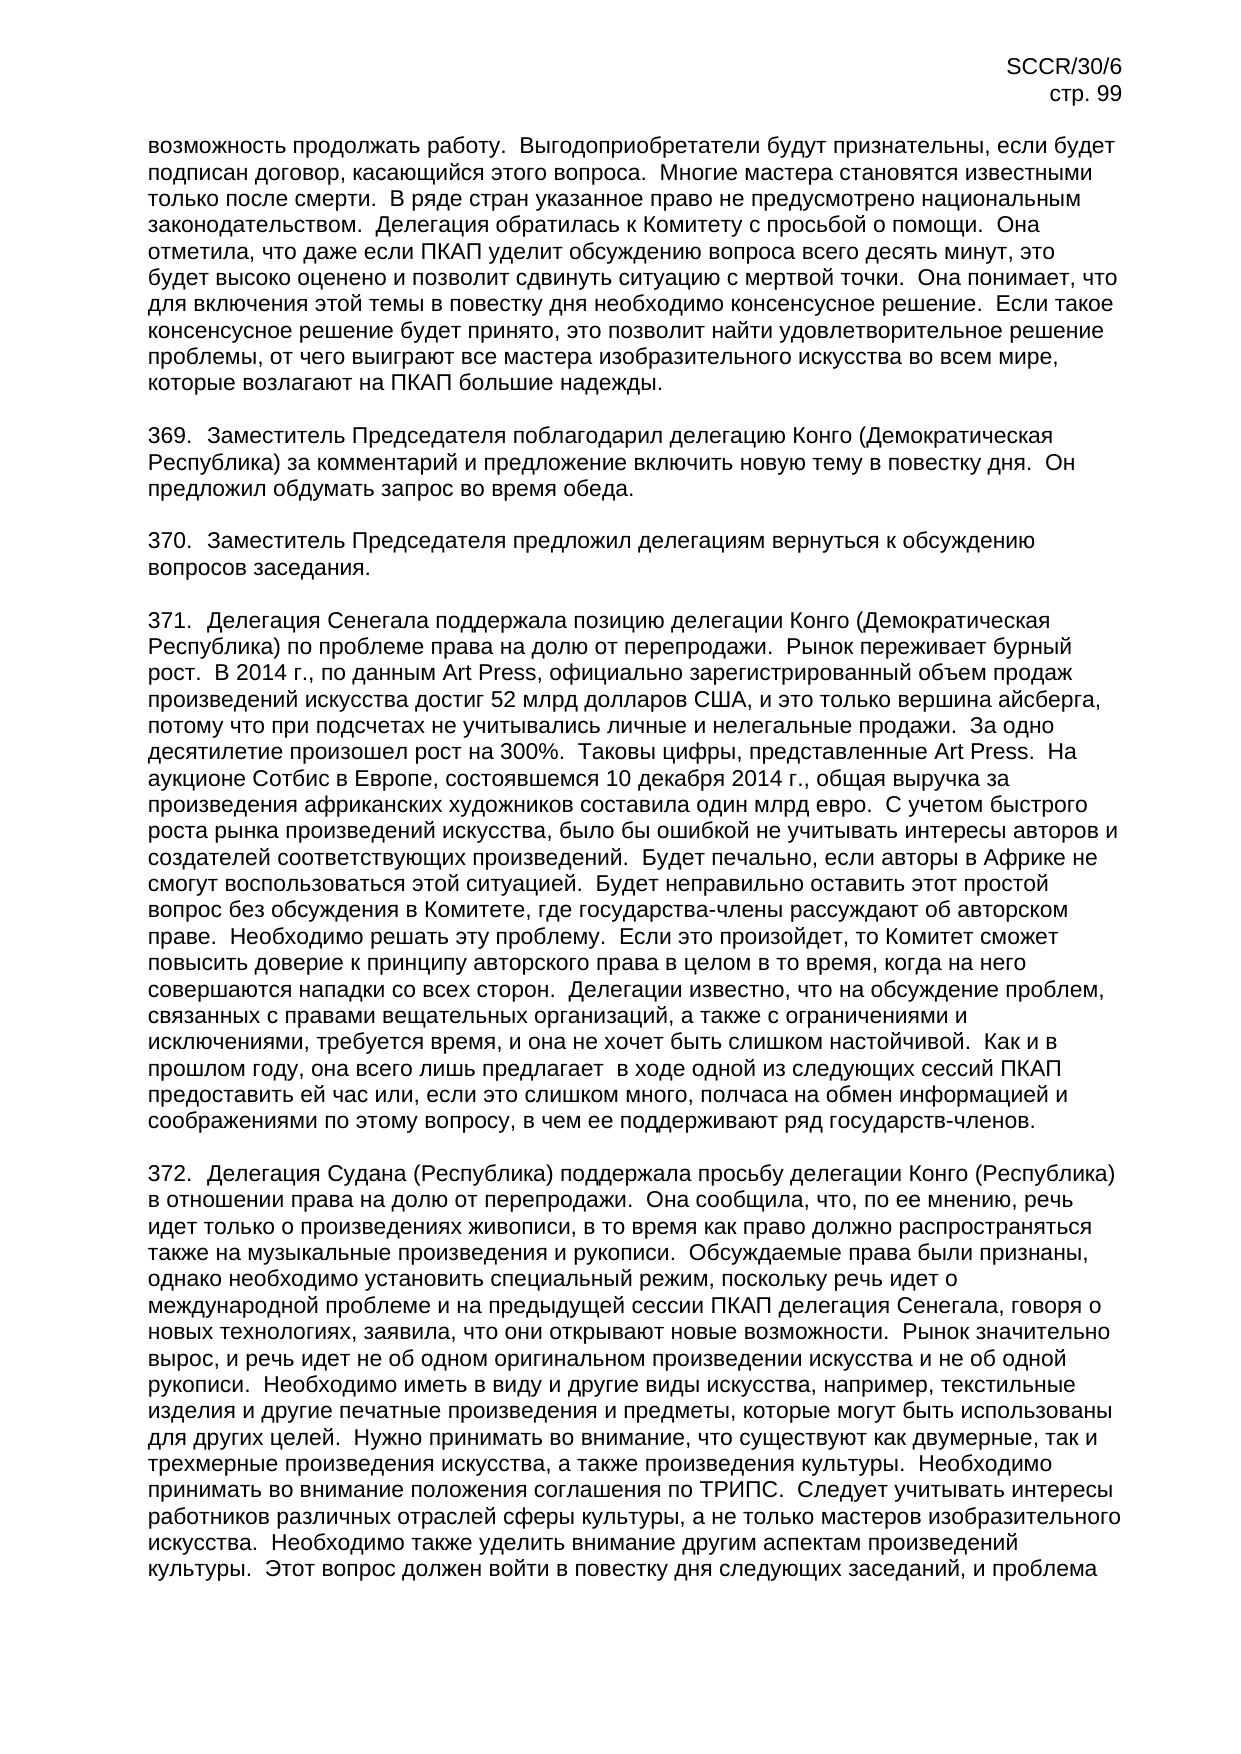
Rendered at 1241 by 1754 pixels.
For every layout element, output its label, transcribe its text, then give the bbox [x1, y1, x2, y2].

list Заместитель Председателя предложил делегациям вернуться к обсуждению вопросов заседания. [148, 527, 1122, 580]
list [148, 132, 1122, 396]
list Заместитель Председателя поблагодарил делегацию Конго (Демократическая Республика) за комментарий и предложение включить новую тему в повестку дня. Он предложил обдумать запрос во время обеда. [148, 422, 1122, 501]
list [148, 1160, 1122, 1582]
list Делегация Сенегала поддержала позицию делегации Конго (Демократическая Республика) по проблеме права на долю от перепродажи. Рынок переживает бурный рост. В 2014 г., по данным Art Press, официально зарегистрированный объем продаж произведений искусства достиг 52 млрд долларов США, и это только вершина айсберга, потому что при подсчетах не учитывались личные и нелегальные продажи. За одно десятилетие произошел рост на 300%. Таковы цифры, представленные Art Press. На аукционе Сотбис в Европе, состоявшемся 10 декабря 2014 г., общая выручка за произведения африканских художников составила один млрд евро. С учетом быстрого роста рынка произведений искусства, было бы ошибкой не учитывать интересы авторов и создателей соответствующих произведений. Будет печально, если авторы в Африке не смогут воспользоваться этой ситуацией. Будет неправильно оставить этот простой вопрос без обсуждения в Комитете, где государства-члены рассуждают об авторском праве. Необходимо решать эту проблему. Если это произойдет, то Комитет сможет повысить доверие к принципу авторского права в целом в то время, когда на него совершаются нападки со всех сторон. Делегации известно, что на обсуждение проблем, связанных с правами вещательных организаций, а также с ограничениями и исключениями, требуется время, и она не хочет быть слишком настойчивой. Как и в прошлом году, она всего лишь предлагает в ходе одной из следующих сессий ПКАП предоставить ей час или, если это слишком много, полчаса на обмен информацией и соображениями по этому вопросу, в чем ее поддерживают ряд государств-членов. [148, 607, 1122, 1134]
